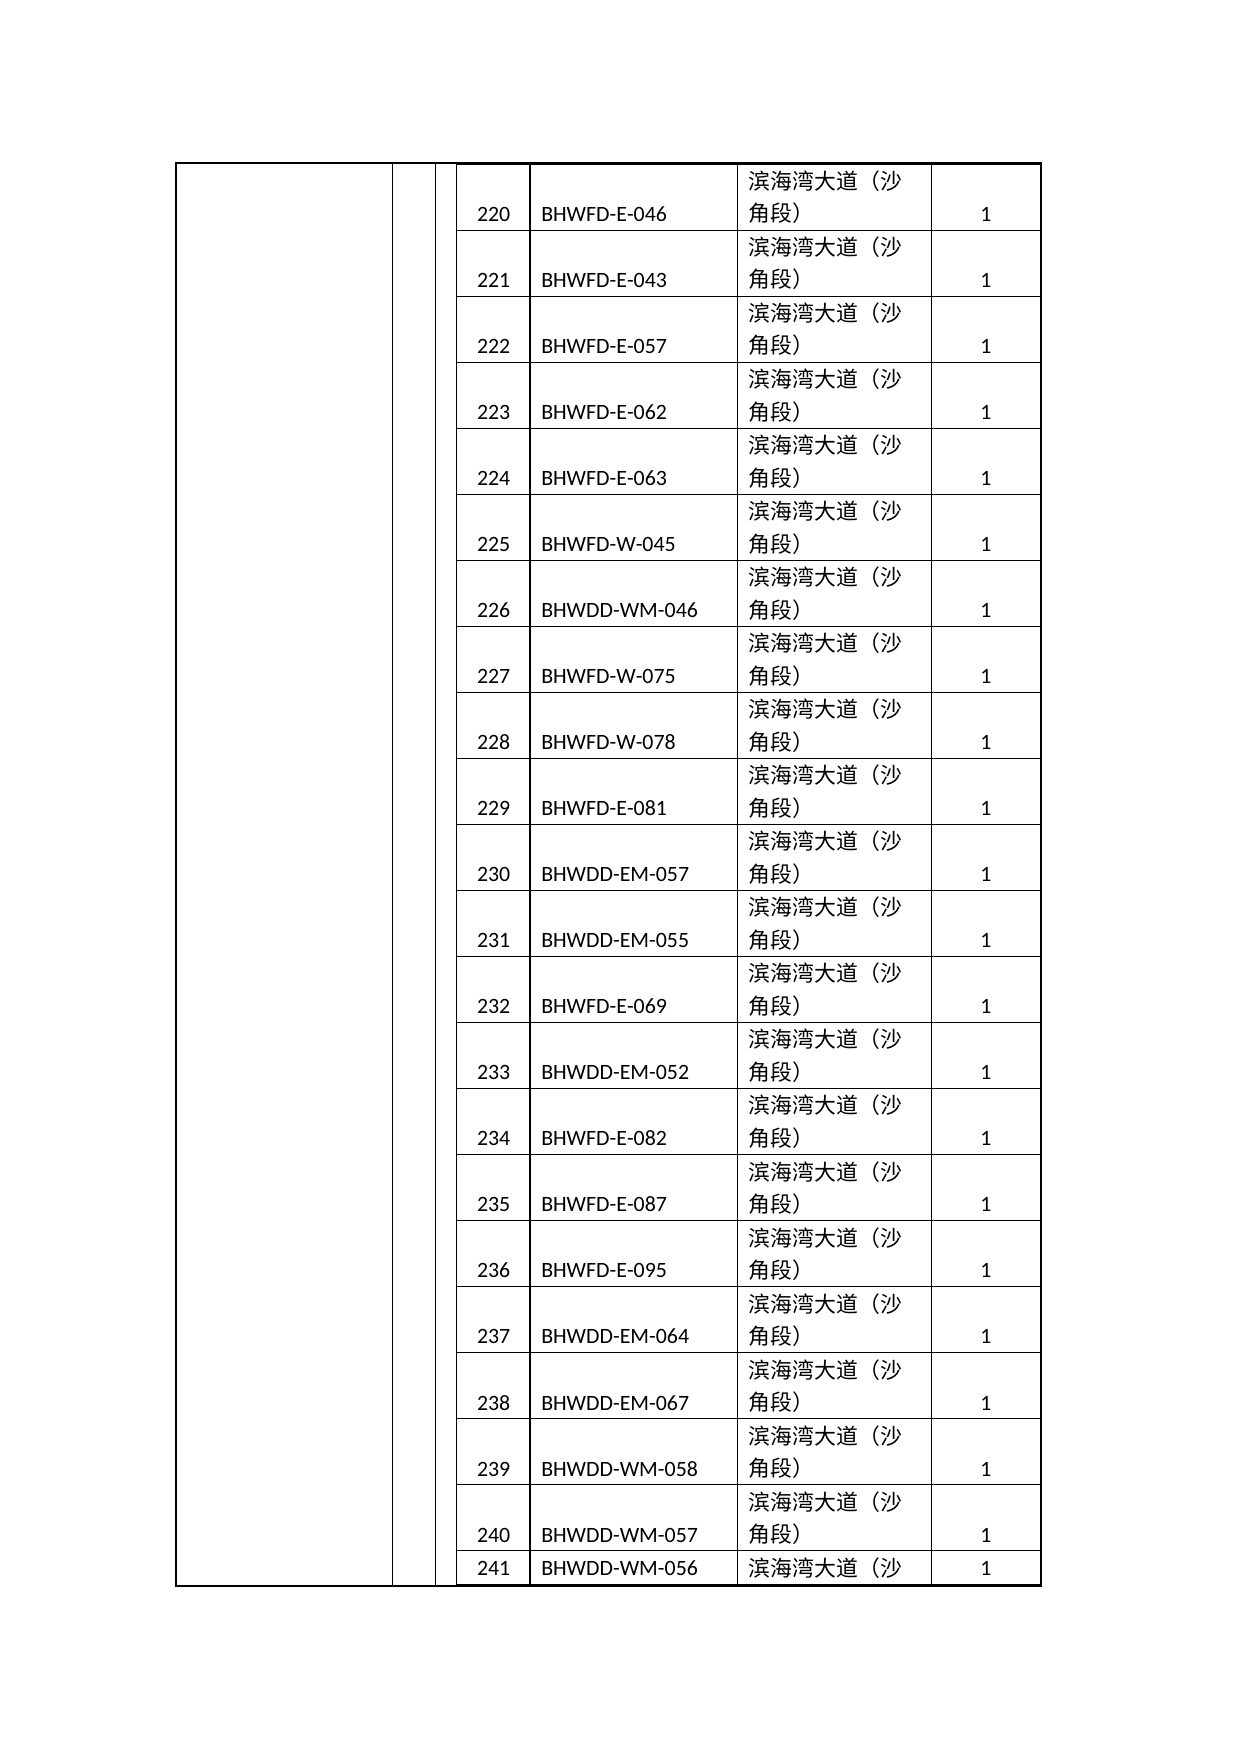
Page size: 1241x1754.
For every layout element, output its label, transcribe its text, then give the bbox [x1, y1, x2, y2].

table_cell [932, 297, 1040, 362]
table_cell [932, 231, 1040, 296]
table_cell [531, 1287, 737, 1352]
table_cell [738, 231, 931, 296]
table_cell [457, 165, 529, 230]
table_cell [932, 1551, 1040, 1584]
table_cell [177, 164, 392, 1585]
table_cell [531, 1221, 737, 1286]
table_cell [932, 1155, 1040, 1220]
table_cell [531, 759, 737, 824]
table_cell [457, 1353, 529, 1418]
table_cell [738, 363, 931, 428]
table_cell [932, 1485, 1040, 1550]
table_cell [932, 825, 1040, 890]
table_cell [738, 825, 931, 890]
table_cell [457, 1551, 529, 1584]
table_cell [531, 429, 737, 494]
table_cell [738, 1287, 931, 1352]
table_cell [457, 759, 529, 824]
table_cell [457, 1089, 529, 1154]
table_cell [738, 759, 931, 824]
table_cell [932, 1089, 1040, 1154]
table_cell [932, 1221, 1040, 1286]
table_cell 1 [393, 164, 435, 1585]
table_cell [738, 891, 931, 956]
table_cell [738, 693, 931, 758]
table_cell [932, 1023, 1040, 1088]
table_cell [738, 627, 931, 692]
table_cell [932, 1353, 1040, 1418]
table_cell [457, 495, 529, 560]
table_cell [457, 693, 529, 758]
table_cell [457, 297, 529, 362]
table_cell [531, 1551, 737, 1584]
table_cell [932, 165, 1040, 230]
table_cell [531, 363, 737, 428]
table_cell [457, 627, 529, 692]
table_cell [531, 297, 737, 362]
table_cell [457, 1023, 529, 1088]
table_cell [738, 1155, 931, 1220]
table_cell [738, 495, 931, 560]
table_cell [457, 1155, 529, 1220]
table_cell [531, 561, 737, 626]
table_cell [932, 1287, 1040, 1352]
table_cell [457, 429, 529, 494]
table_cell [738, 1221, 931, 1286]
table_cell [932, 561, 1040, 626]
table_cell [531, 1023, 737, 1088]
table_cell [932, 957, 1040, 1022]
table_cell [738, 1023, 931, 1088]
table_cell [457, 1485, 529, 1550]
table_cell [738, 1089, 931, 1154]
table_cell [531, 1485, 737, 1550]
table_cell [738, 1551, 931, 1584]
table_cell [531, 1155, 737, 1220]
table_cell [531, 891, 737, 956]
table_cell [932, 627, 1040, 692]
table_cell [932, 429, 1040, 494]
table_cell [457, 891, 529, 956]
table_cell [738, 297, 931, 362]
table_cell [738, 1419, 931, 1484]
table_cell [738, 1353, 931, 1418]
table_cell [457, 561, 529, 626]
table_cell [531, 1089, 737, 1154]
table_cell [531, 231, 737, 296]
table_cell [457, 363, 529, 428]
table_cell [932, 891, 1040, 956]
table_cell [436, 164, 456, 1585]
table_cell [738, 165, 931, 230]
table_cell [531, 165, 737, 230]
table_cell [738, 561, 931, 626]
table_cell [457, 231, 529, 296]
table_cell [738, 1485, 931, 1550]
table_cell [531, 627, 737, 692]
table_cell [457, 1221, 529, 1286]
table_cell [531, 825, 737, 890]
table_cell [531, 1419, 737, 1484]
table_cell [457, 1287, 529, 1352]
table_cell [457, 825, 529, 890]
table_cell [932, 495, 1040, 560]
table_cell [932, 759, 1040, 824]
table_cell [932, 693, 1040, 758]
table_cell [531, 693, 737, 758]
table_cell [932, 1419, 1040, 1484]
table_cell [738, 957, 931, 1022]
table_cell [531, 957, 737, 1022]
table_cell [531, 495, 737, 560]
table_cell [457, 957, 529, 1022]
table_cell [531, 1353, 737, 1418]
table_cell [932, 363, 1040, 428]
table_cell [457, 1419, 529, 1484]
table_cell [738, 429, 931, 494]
